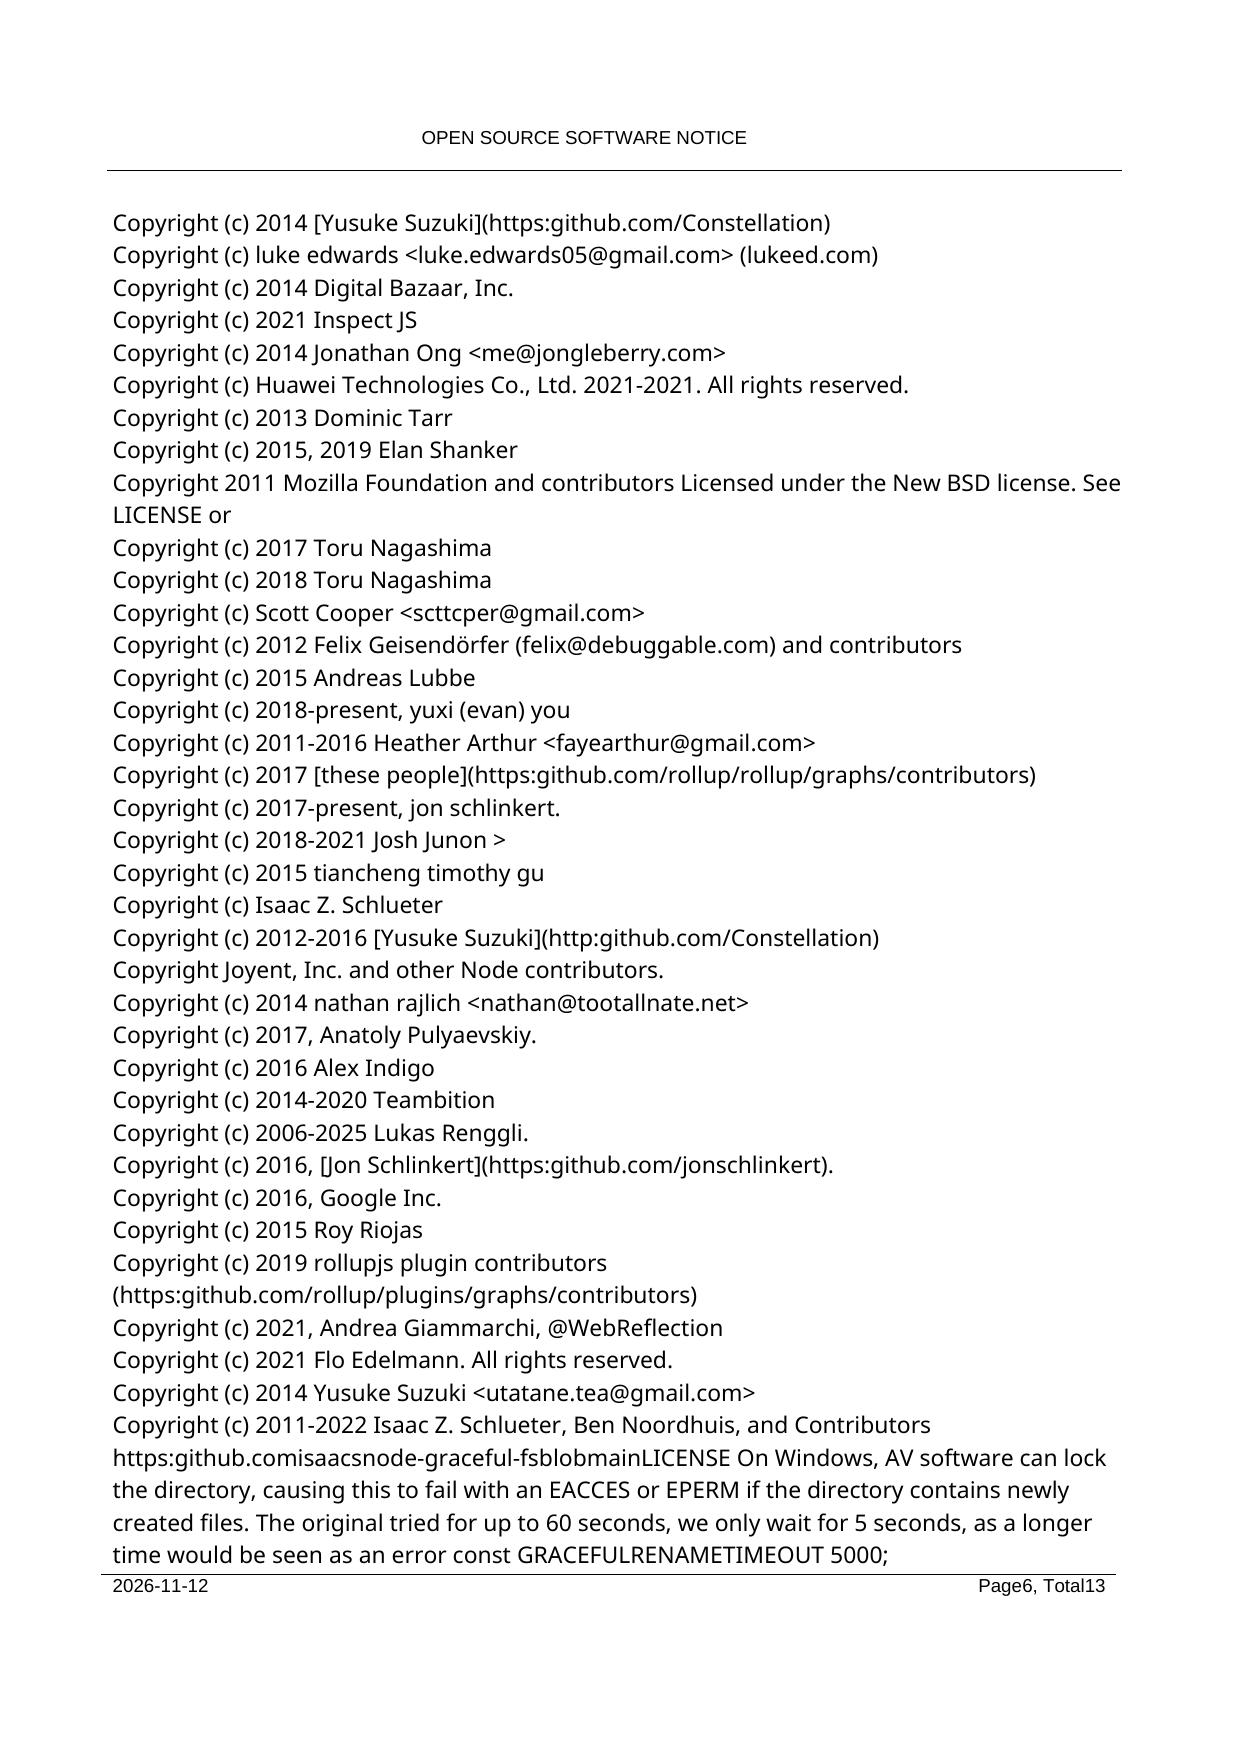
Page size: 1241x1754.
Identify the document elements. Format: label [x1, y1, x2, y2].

text [112, 206, 1128, 1571]
